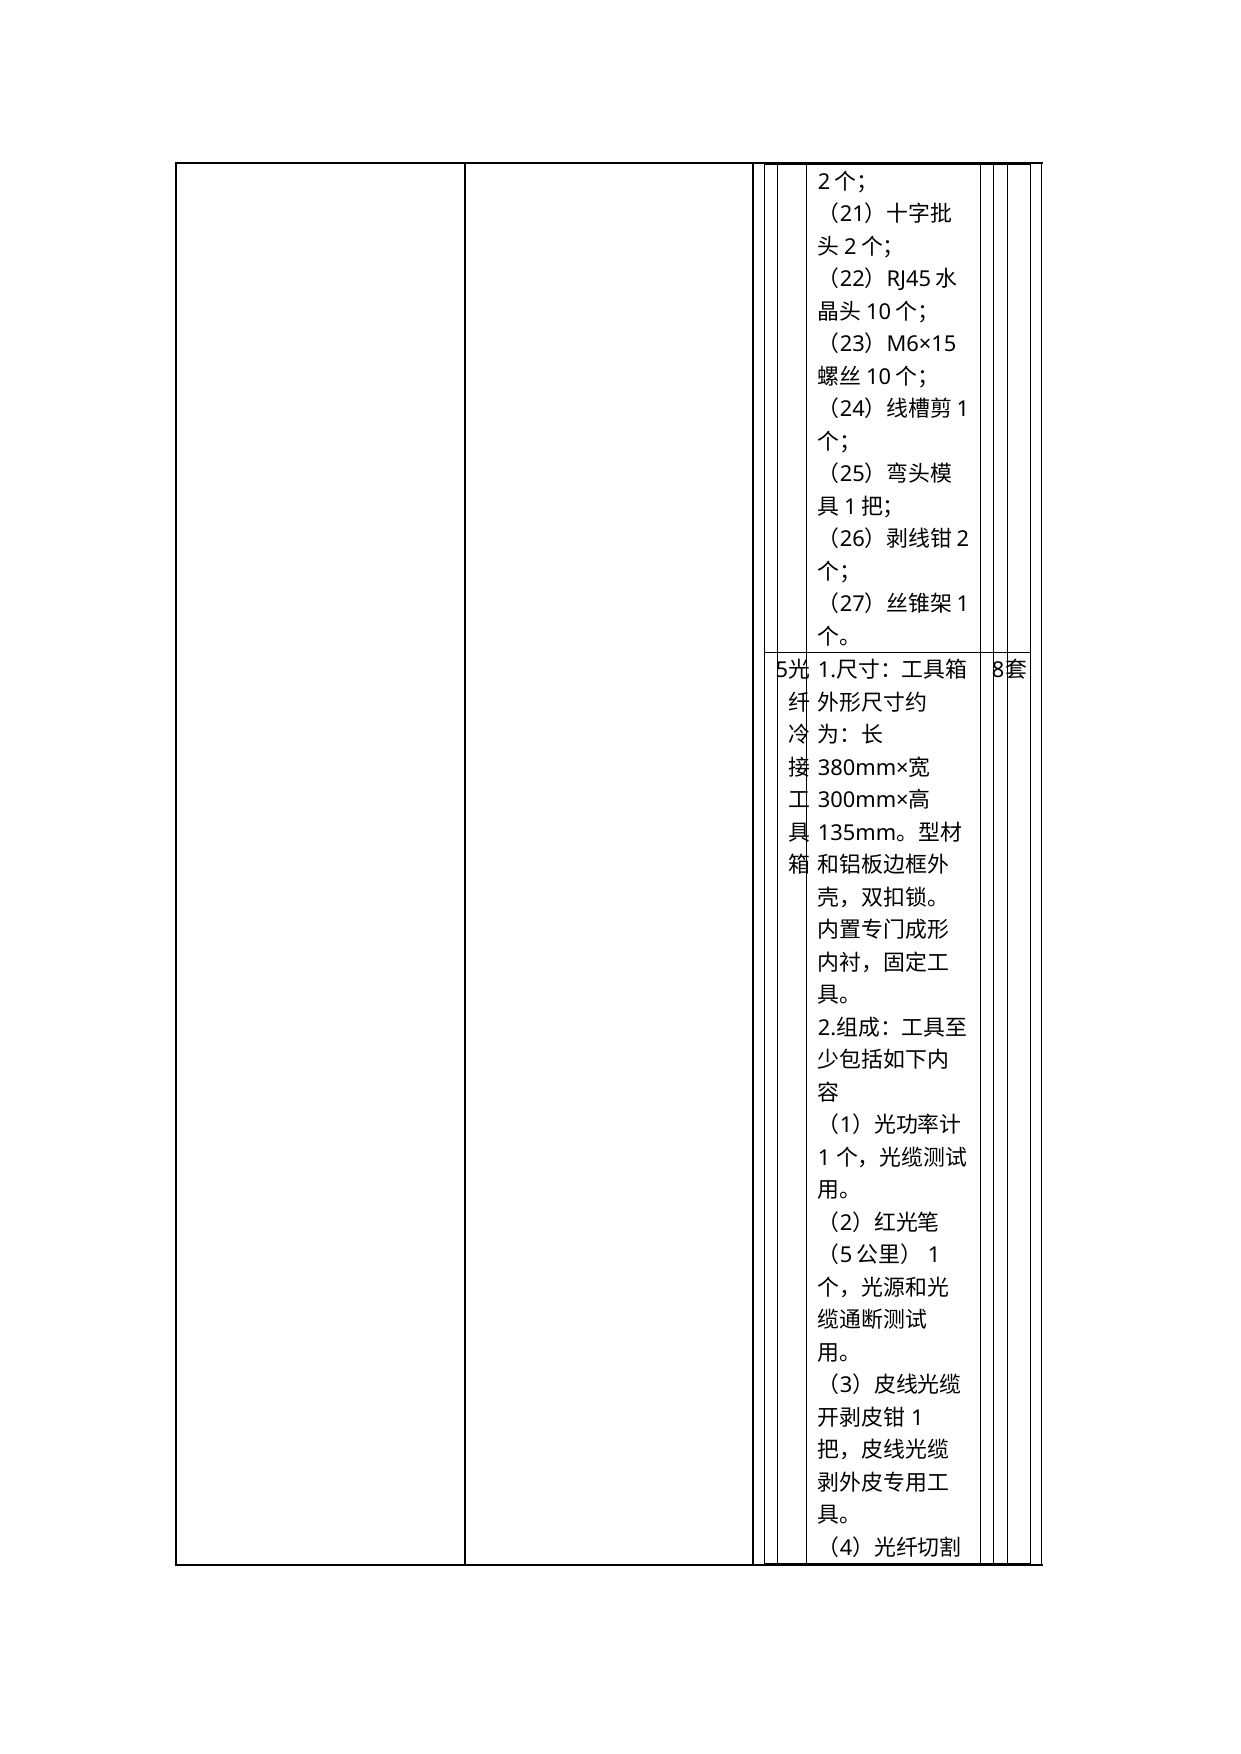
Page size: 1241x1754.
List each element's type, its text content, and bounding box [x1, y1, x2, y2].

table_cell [1031, 164, 1041, 1564]
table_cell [994, 165, 1007, 652]
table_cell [981, 653, 993, 1563]
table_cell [765, 653, 777, 1563]
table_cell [754, 164, 764, 1564]
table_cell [1008, 653, 1030, 1563]
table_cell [807, 165, 980, 652]
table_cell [778, 165, 806, 652]
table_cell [1008, 165, 1030, 652]
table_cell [807, 653, 980, 1563]
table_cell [778, 653, 806, 1563]
table_cell 1 [177, 164, 464, 1564]
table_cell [765, 165, 777, 652]
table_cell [994, 653, 1007, 1563]
table_cell ▲ [466, 164, 752, 1564]
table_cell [981, 165, 993, 652]
